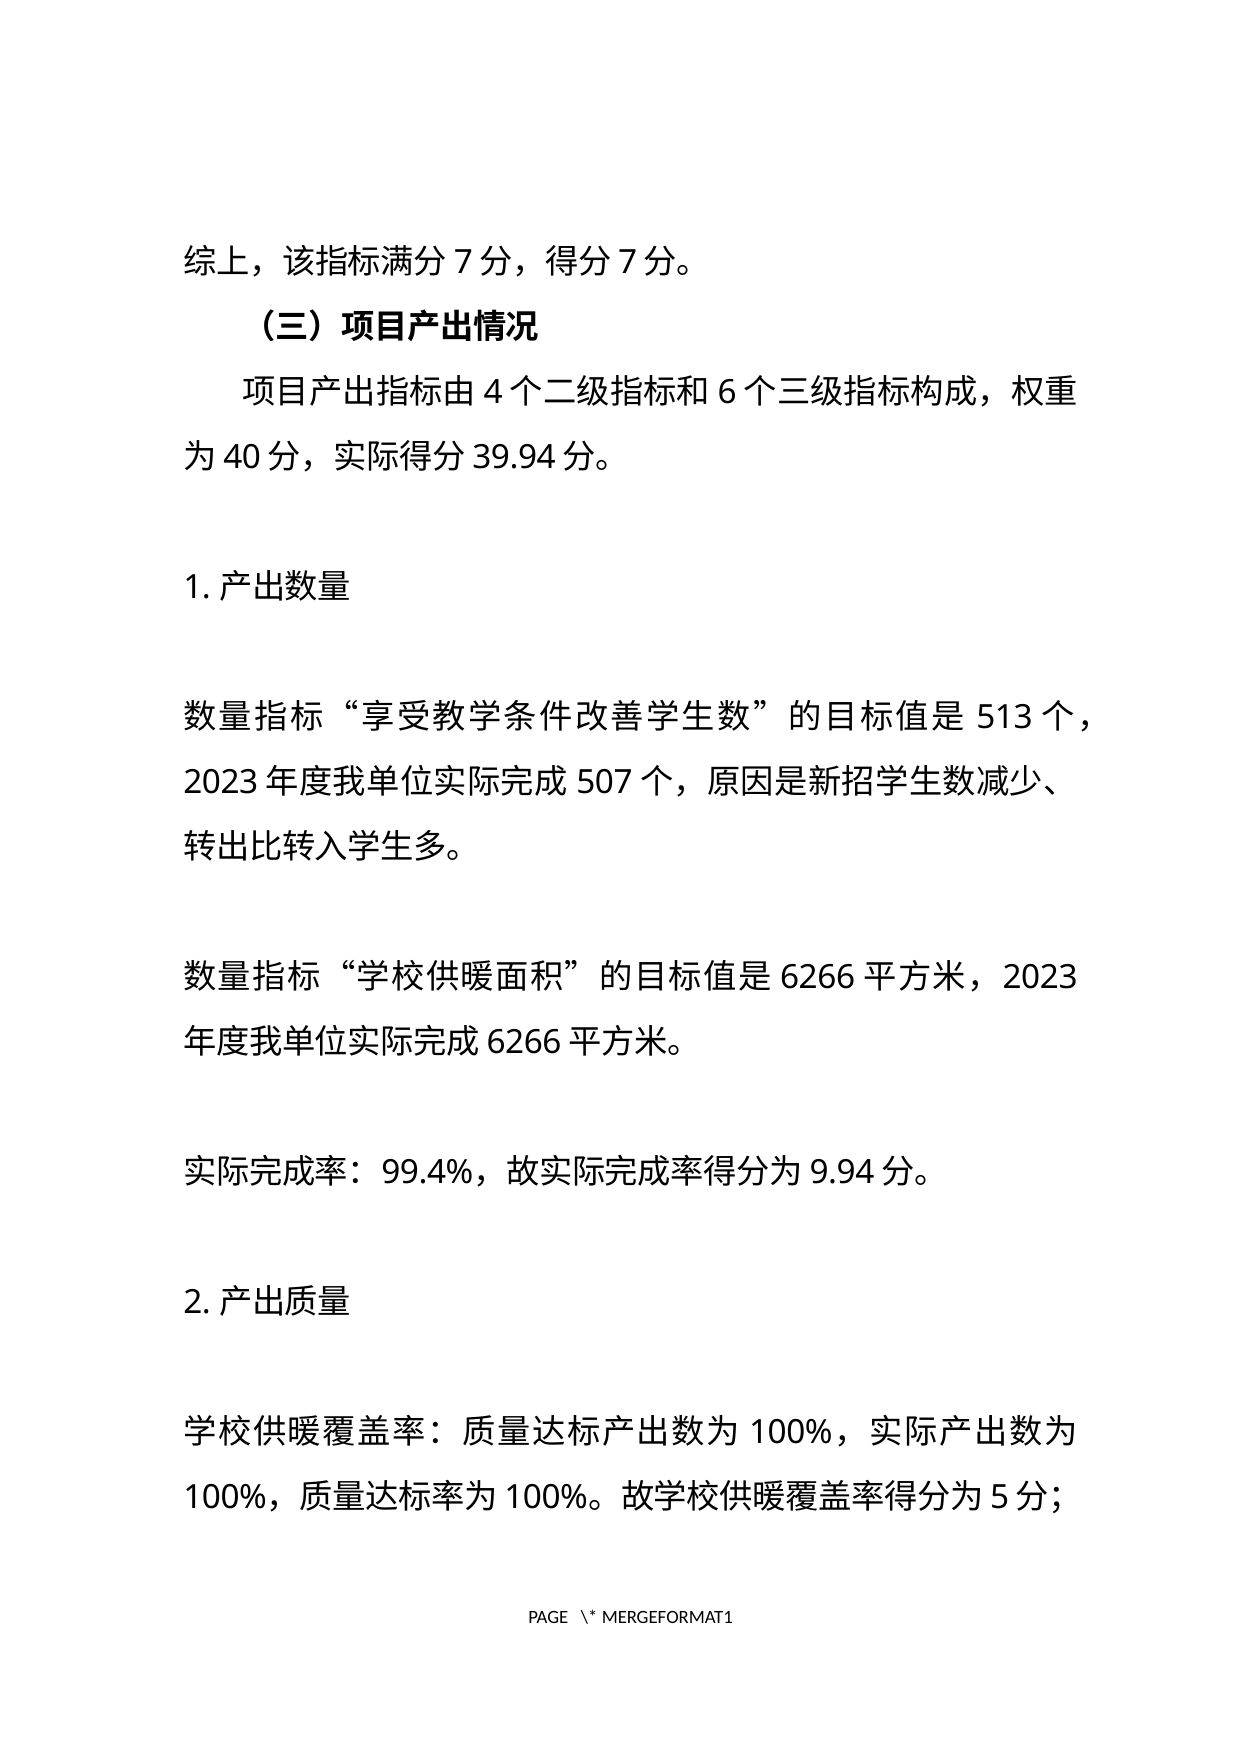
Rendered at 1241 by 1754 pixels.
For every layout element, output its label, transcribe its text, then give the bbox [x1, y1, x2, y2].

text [183, 357, 1078, 1527]
text （三）项目产出情况 [183, 292, 1078, 357]
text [183, 162, 1078, 292]
